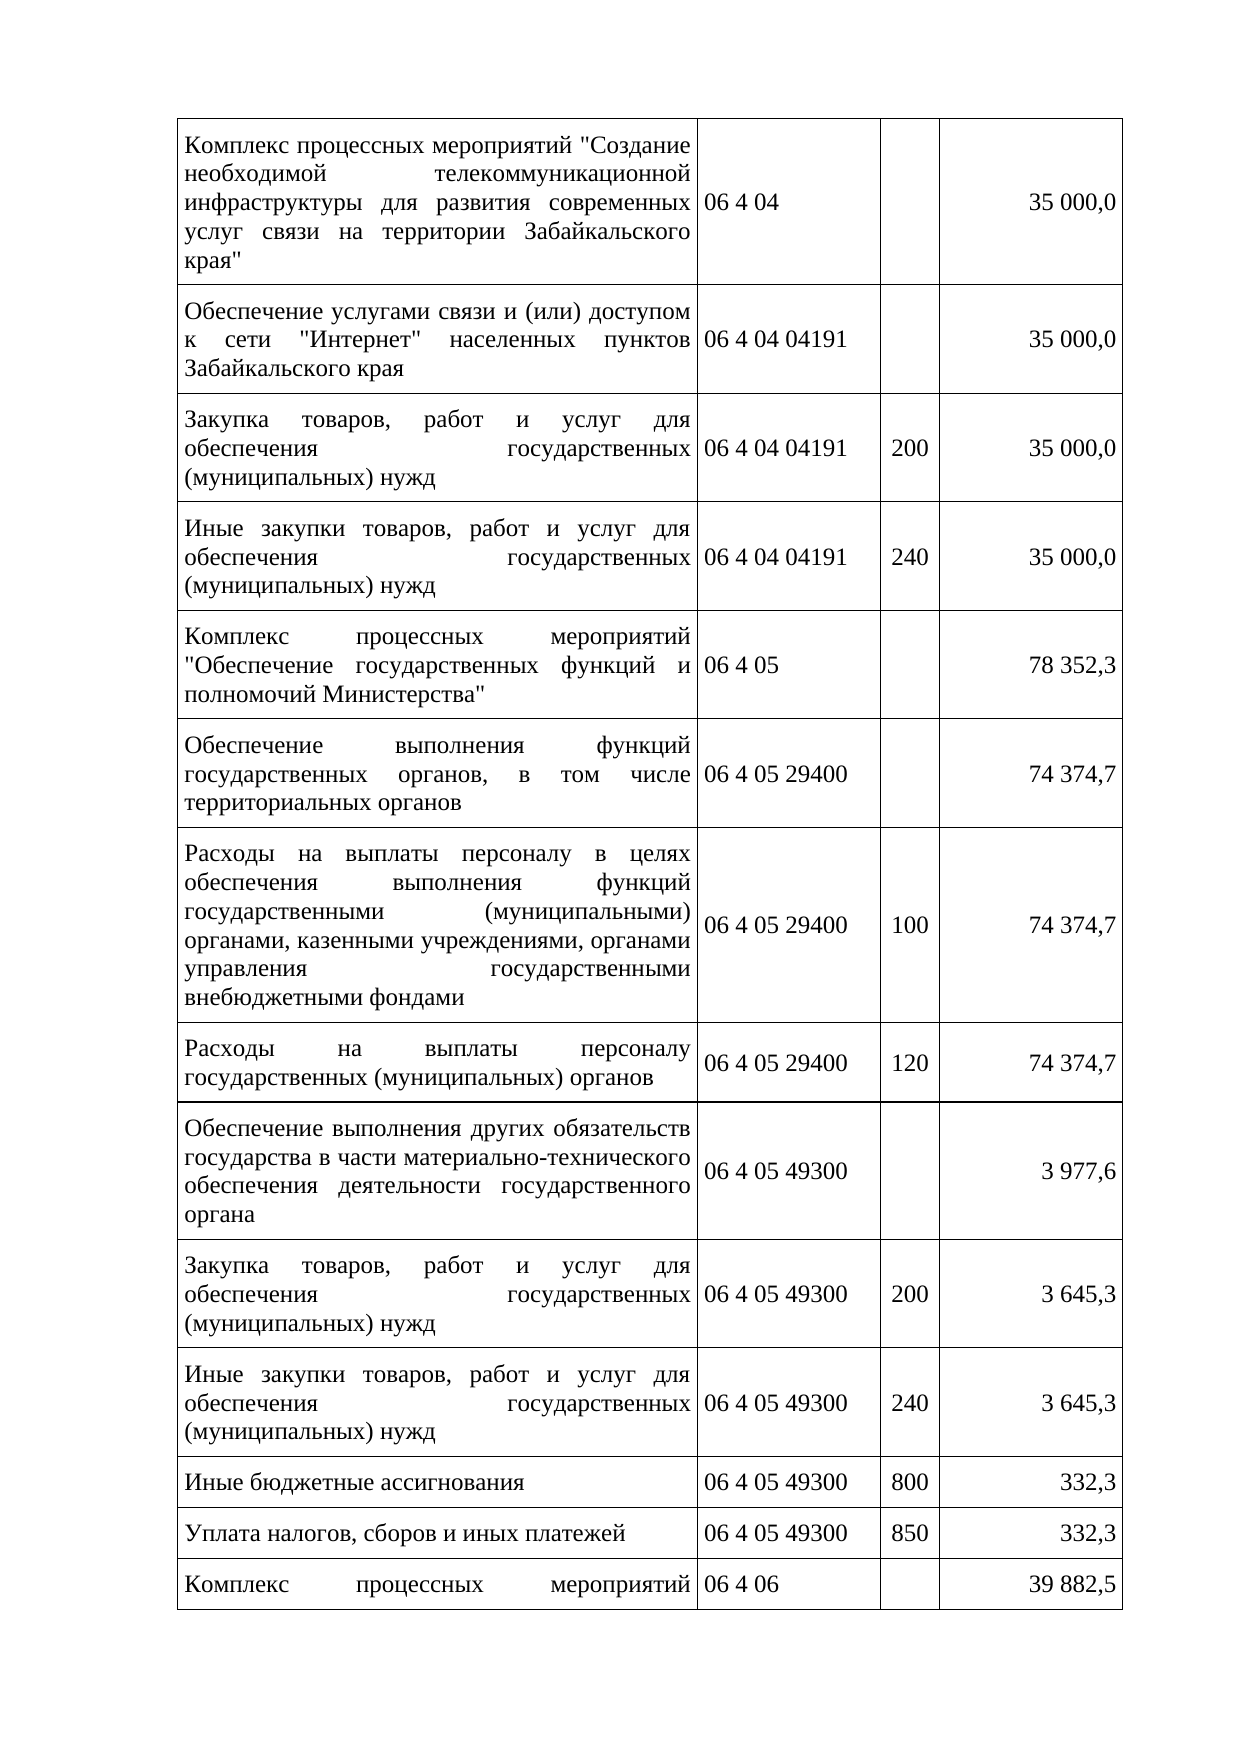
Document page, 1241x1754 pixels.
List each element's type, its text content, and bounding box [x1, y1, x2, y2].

table_cell 35 000,0 [940, 119, 1122, 284]
table_cell 100 [881, 828, 939, 1022]
table_cell [881, 611, 939, 718]
table_cell 06 4 04 04191 [698, 502, 880, 610]
table_cell 74 374,7 [940, 828, 1122, 1022]
table_cell 3 645,3 [940, 1240, 1122, 1347]
table_cell 240 [881, 1348, 939, 1456]
table_cell Обеспечение услугами связи и (или) доступом к сети "Интернет" населенных пунктов Забайкальского края [178, 285, 697, 393]
table_cell 06 4 05 29400 [698, 828, 880, 1022]
table_cell Расходы на выплаты персоналу государственных (муниципальных) органов [178, 1023, 697, 1101]
table_cell 06 4 05 49300 [698, 1103, 880, 1239]
table_cell Обеспечение выполнения функций государственных органов, в том числе территориальных органов [178, 719, 697, 827]
table_cell 06 4 05 [698, 611, 880, 718]
table_cell 35 000,0 [940, 502, 1122, 610]
table_cell Закупка товаров, работ и услуг для обеспечения государственных (муниципальных) нужд [178, 394, 697, 501]
table_cell Комплекс процессных мероприятий "Обеспечение государственных функций и полномочий Министерства" [178, 611, 697, 718]
table_cell 06 4 04 [698, 119, 880, 284]
table_cell [881, 1559, 939, 1609]
table_cell 200 [881, 394, 939, 501]
table_cell 240 [881, 502, 939, 610]
table_cell 06 4 05 29400 [698, 719, 880, 827]
table_cell 06 4 04 04191 [698, 285, 880, 393]
table_cell 06 4 05 49300 [698, 1348, 880, 1456]
table_cell 200 [881, 1240, 939, 1347]
table_cell 35 000,0 [940, 394, 1122, 501]
table_cell [881, 285, 939, 393]
table_cell 800 [881, 1457, 939, 1507]
table_cell Закупка товаров, работ и услуг для обеспечения государственных (муниципальных) нужд [178, 1240, 697, 1347]
table_cell 332,3 [940, 1457, 1122, 1507]
table_cell [881, 119, 939, 284]
table_cell Уплата налогов, сборов и иных платежей [178, 1508, 697, 1558]
table_cell 06 4 05 49300 [698, 1508, 880, 1558]
table_cell 06 4 06 [698, 1559, 880, 1609]
table_cell 35 000,0 [940, 285, 1122, 393]
table_cell Иные бюджетные ассигнования [178, 1457, 697, 1507]
table_cell Обеспечение выполнения других обязательств государства в части материально-технического обеспечения деятельности государственного органа [178, 1103, 697, 1239]
table_cell 78 352,3 [940, 611, 1122, 718]
table_cell 06 4 05 29400 [698, 1023, 880, 1101]
table_cell 3 645,3 [940, 1348, 1122, 1456]
table_cell Комплекс процессных мероприятий "Создание необходимой телекоммуникационной инфраструктуры для развития современных услуг связи на территории Забайкальского края" [178, 119, 697, 284]
table_cell 06 4 05 49300 [698, 1457, 880, 1507]
table_cell 120 [881, 1023, 939, 1101]
table_cell [881, 1103, 939, 1239]
table_cell 06 4 05 49300 [698, 1240, 880, 1347]
table_cell 850 [881, 1508, 939, 1558]
table_cell Расходы на выплаты персоналу в целях обеспечения выполнения функций государственными (муниципальными) органами, казенными учреждениями, органами управления государственными внебюджетными фондами [178, 828, 697, 1022]
table_cell Иные закупки товаров, работ и услуг для обеспечения государственных (муниципальных) нужд [178, 1348, 697, 1456]
table_cell 74 374,7 [940, 719, 1122, 827]
table_cell [881, 719, 939, 827]
table_cell 3 977,6 [940, 1103, 1122, 1239]
table_cell 74 374,7 [940, 1023, 1122, 1101]
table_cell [178, 1559, 697, 1609]
table_cell Иные закупки товаров, работ и услуг для обеспечения государственных (муниципальных) нужд [178, 502, 697, 610]
table_cell 39 882,5 [940, 1559, 1122, 1609]
table_cell 332,3 [940, 1508, 1122, 1558]
table_cell 06 4 04 04191 [698, 394, 880, 501]
